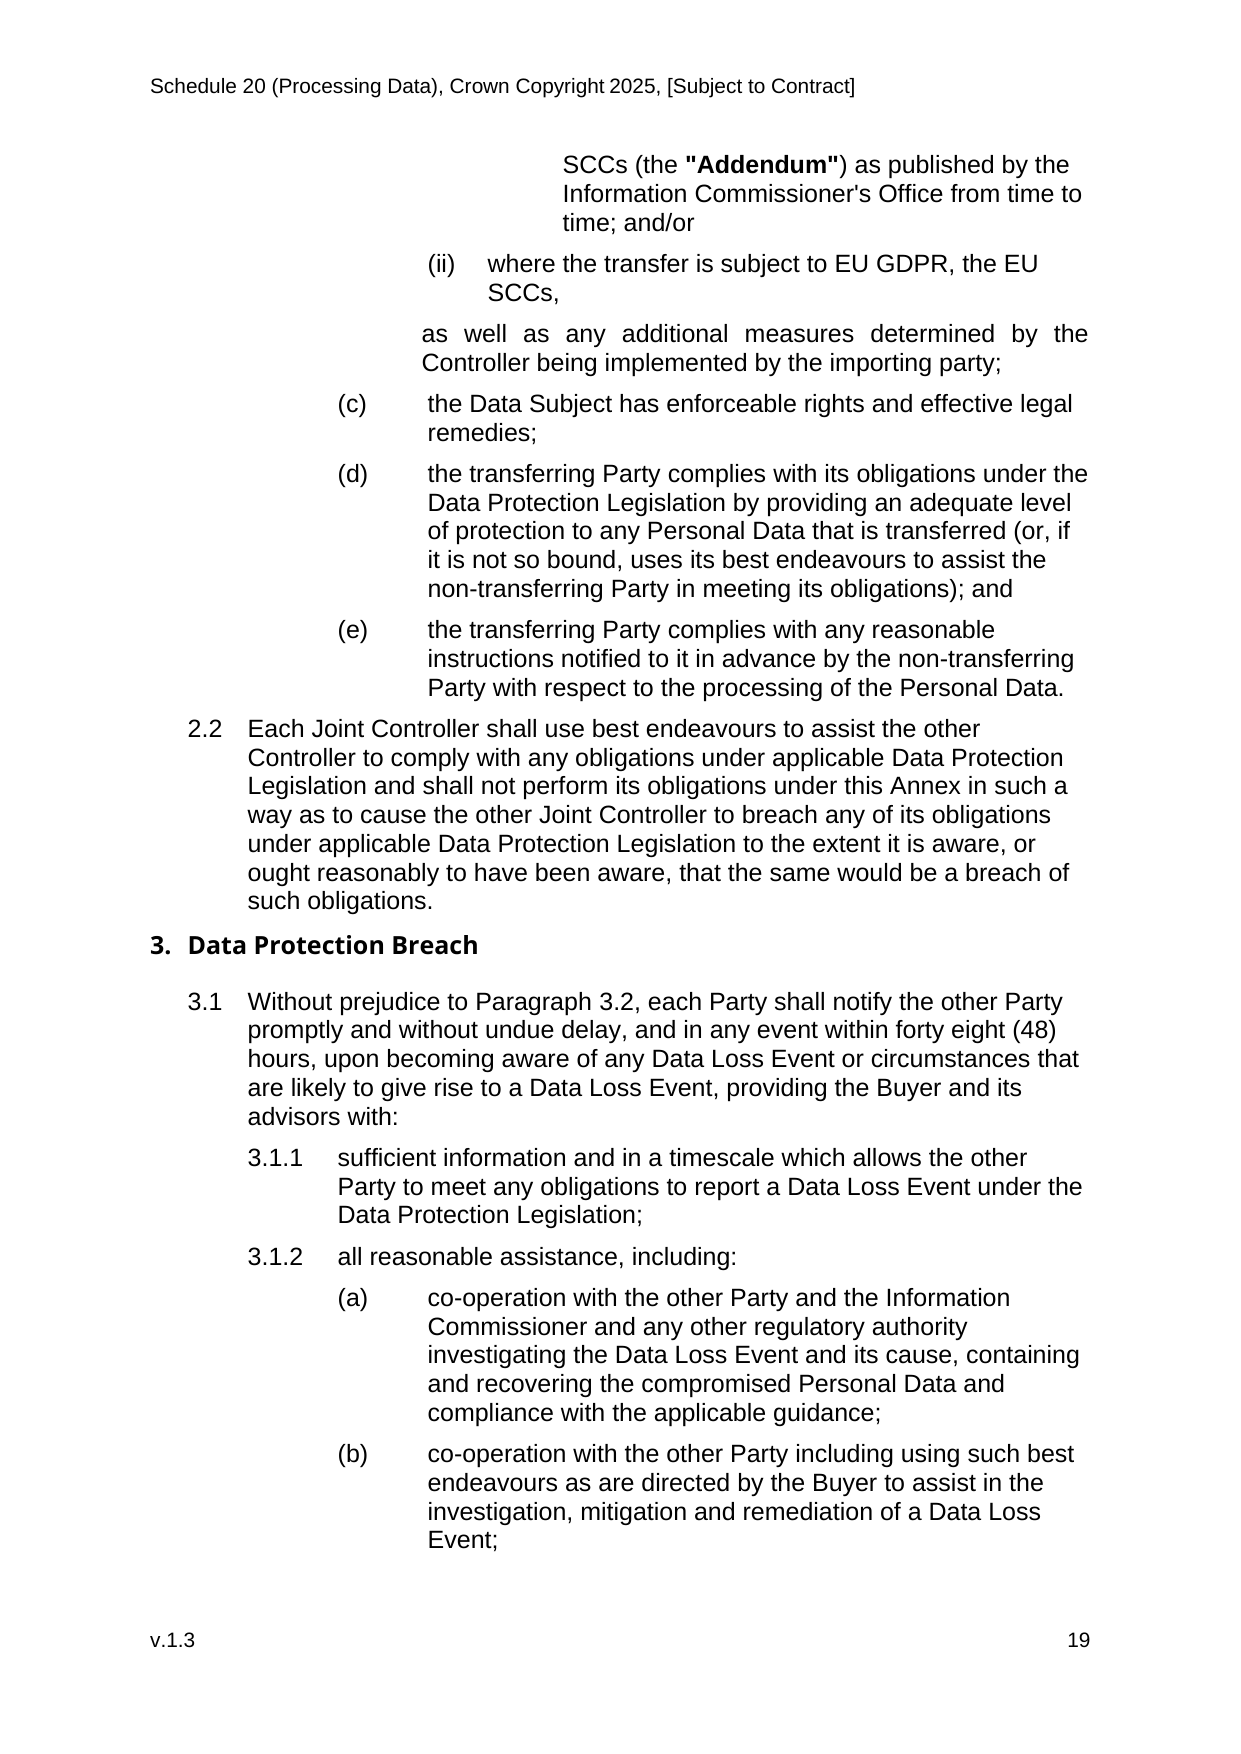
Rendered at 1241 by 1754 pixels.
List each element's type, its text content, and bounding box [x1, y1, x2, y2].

text co-operation with the other Party including using such best endeavours as are directed by the Buyer to assist in the investigation, mitigation and remediation of a Data Loss Event; [337, 1439, 1090, 1554]
text all reasonable assistance, including: [247, 1242, 1090, 1270]
text as well as any additional measures determined by the Controller being implemented by the importing party; [421, 319, 1090, 376]
text the transferring Party complies with any reasonable instructions notified to it in advance by the non-transferring Party with respect to the processing of the Personal Data. [337, 615, 1090, 701]
subtitle Data Protection Breach [150, 927, 1090, 962]
text Each Joint Controller shall use best endeavours to assist the other Controller to comply with any obligations under applicable Data Protection Legislation and shall not perform its obligations under this Annex in such a way as to cause the other Joint Controller to breach any of its obligations under applicable Data Protection Legislation to the extent it is aware, or ought reasonably to have been aware, that the same would be a breach of such obligations. [187, 714, 1090, 915]
text co-operation with the other Party and the Information Commissioner and any other regulatory authority investigating the Data Loss Event and its cause, containing and recovering the compromised Personal Data and compliance with the applicable guidance; [337, 1283, 1090, 1427]
text the Data Subject has enforceable rights and effective legal remedies; [337, 389, 1090, 446]
text where the transfer is subject to EU GDPR, the EU SCCs, [427, 249, 1090, 306]
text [487, 150, 1090, 236]
text Without prejudice to Paragraph 3.2, each Party shall notify the other Party promptly and without undue delay, and in any event within forty eight (48) hours, upon becoming aware of any Data Loss Event or circumstances that are likely to give rise to a Data Loss Event, providing the Buyer and its advisors with: [187, 987, 1090, 1130]
text sufficient information and in a timescale which allows the other Party to meet any obligations to report a Data Loss Event under the Data Protection Legislation; [247, 1143, 1090, 1229]
text the transferring Party complies with its obligations under the Data Protection Legislation by providing an adequate level of protection to any Personal Data that is transferred (or, if it is not so bound, uses its best endeavours to assist the non-transferring Party in meeting its obligations); and [337, 459, 1090, 602]
